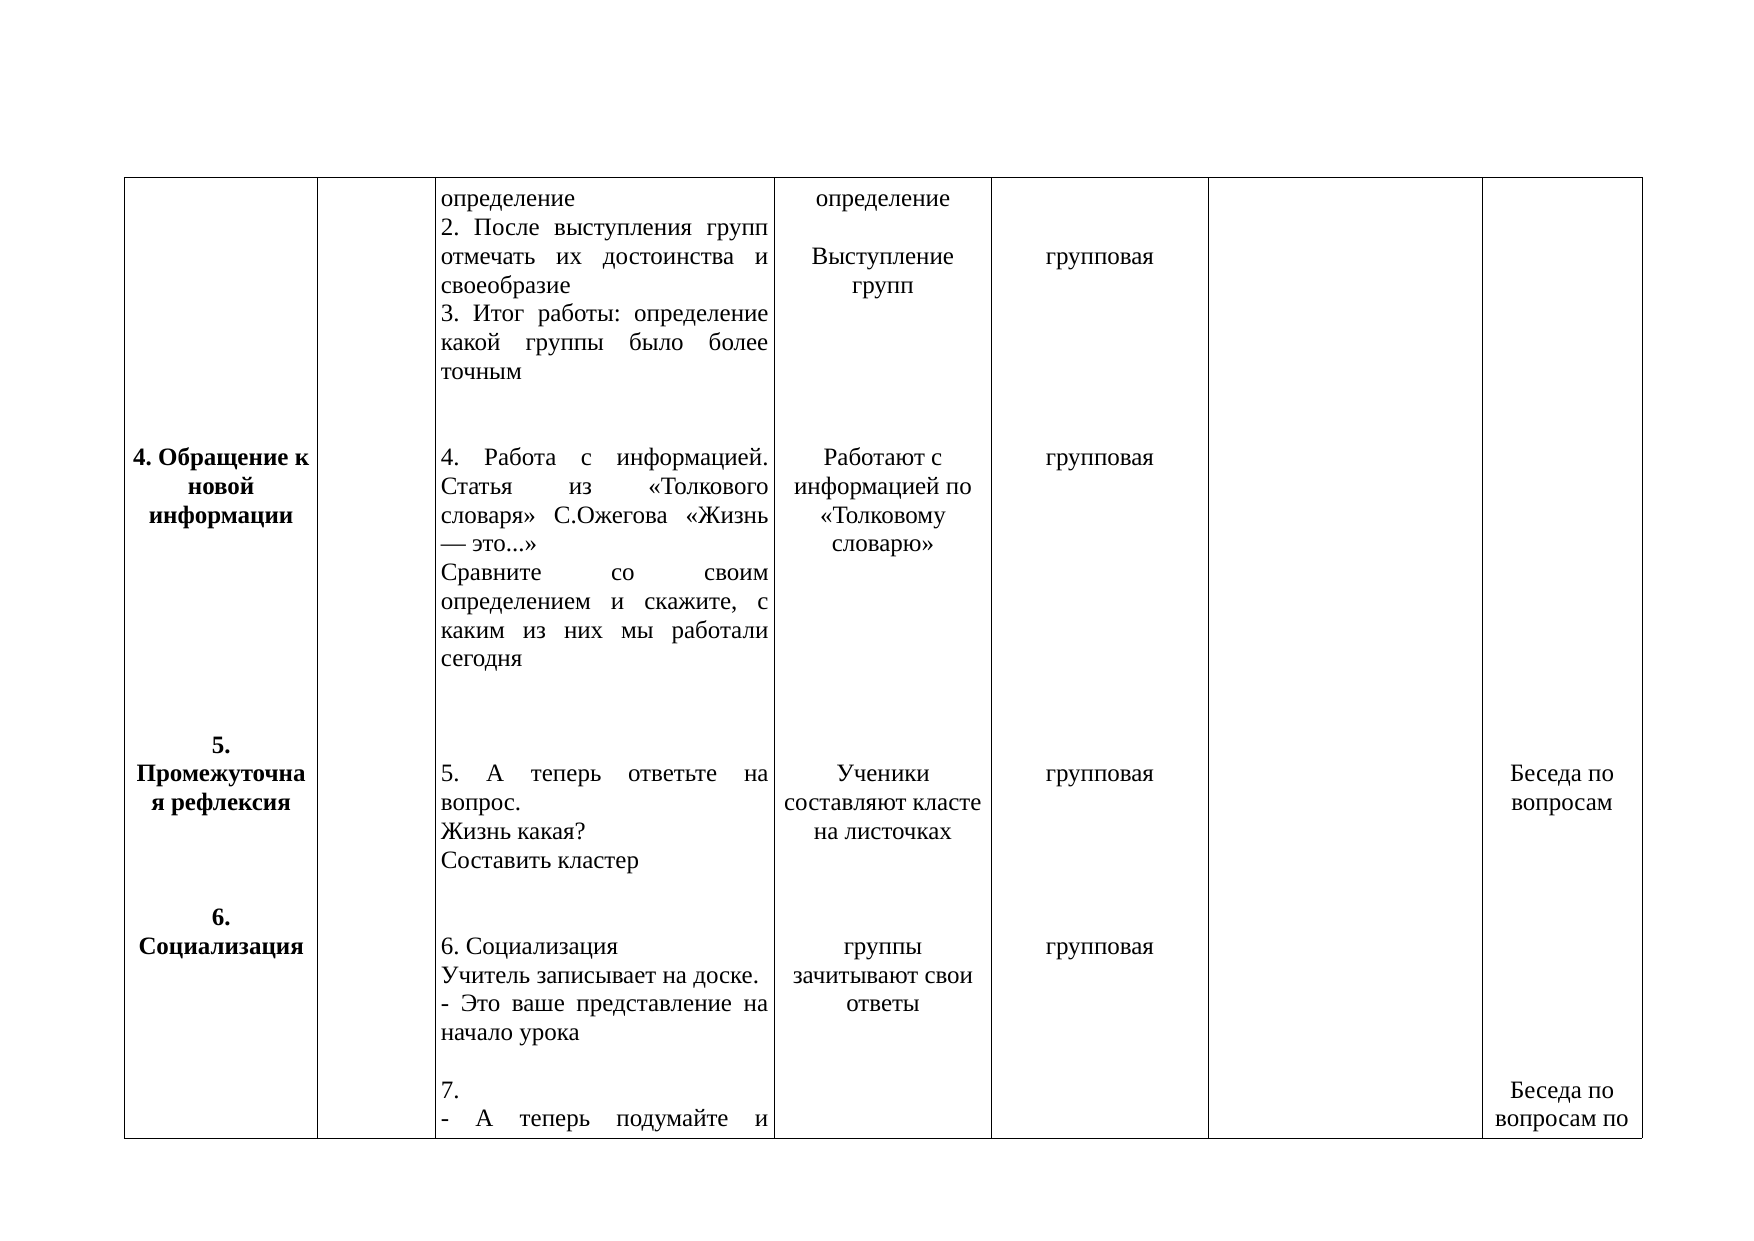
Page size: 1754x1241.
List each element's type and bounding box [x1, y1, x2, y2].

table_cell [775, 178, 991, 1138]
table_cell [436, 178, 774, 1138]
table_cell [318, 178, 435, 1138]
table_cell [1483, 178, 1642, 1138]
table_cell [992, 178, 1208, 1138]
table_cell [1209, 178, 1482, 1138]
table_cell [125, 178, 317, 1138]
